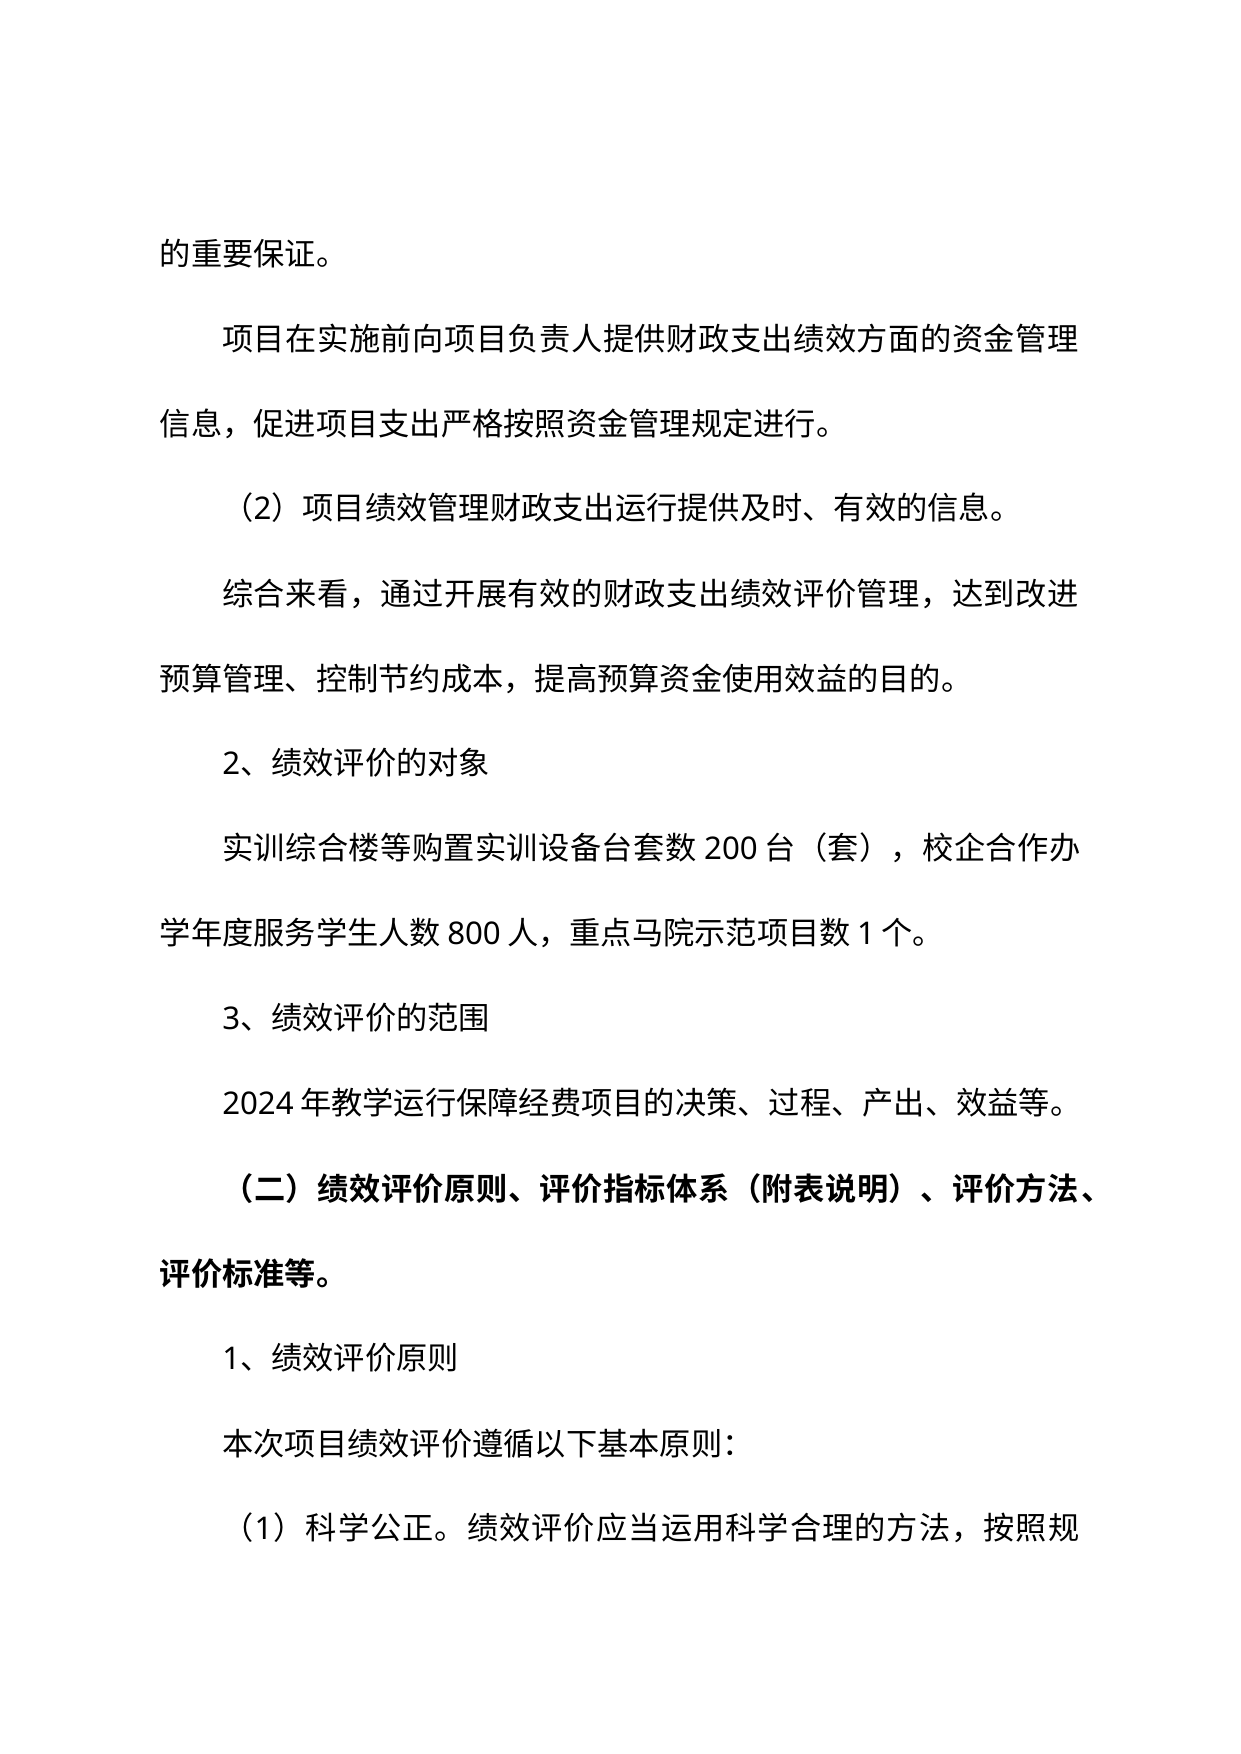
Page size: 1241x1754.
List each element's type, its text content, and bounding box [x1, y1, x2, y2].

text 综合来看，通过开展有效的财政支出绩效评价管理，达到改进预算管理、控制节约成本，提高预算资金使用效益的目的。 [159, 549, 1081, 719]
text （2）项目绩效管理财政支出运行提供及时、有效的信息。 [159, 464, 1081, 549]
text 项目在实施前向项目负责人提供财政支出绩效方面的资金管理信息，促进项目支出严格按照资金管理规定进行。 [159, 294, 1081, 464]
text （二）绩效评价原则、评价指标体系（附表说明）、评价方法、评价标准等。 [159, 1144, 1081, 1314]
text 2024年教学运行保障经费项目的决策、过程、产出、效益等。 [159, 1059, 1081, 1144]
text 本次项目绩效评价遵循以下基本原则： [159, 1399, 1081, 1484]
text 2、绩效评价的对象 [159, 719, 1081, 804]
text 1、绩效评价原则 [159, 1314, 1081, 1399]
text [159, 1484, 1081, 1569]
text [159, 209, 1081, 294]
text 3、绩效评价的范围 [159, 974, 1081, 1059]
text 实训综合楼等购置实训设备台套数200台（套），校企合作办学年度服务学生人数800人，重点马院示范项目数1个。 [159, 804, 1081, 974]
